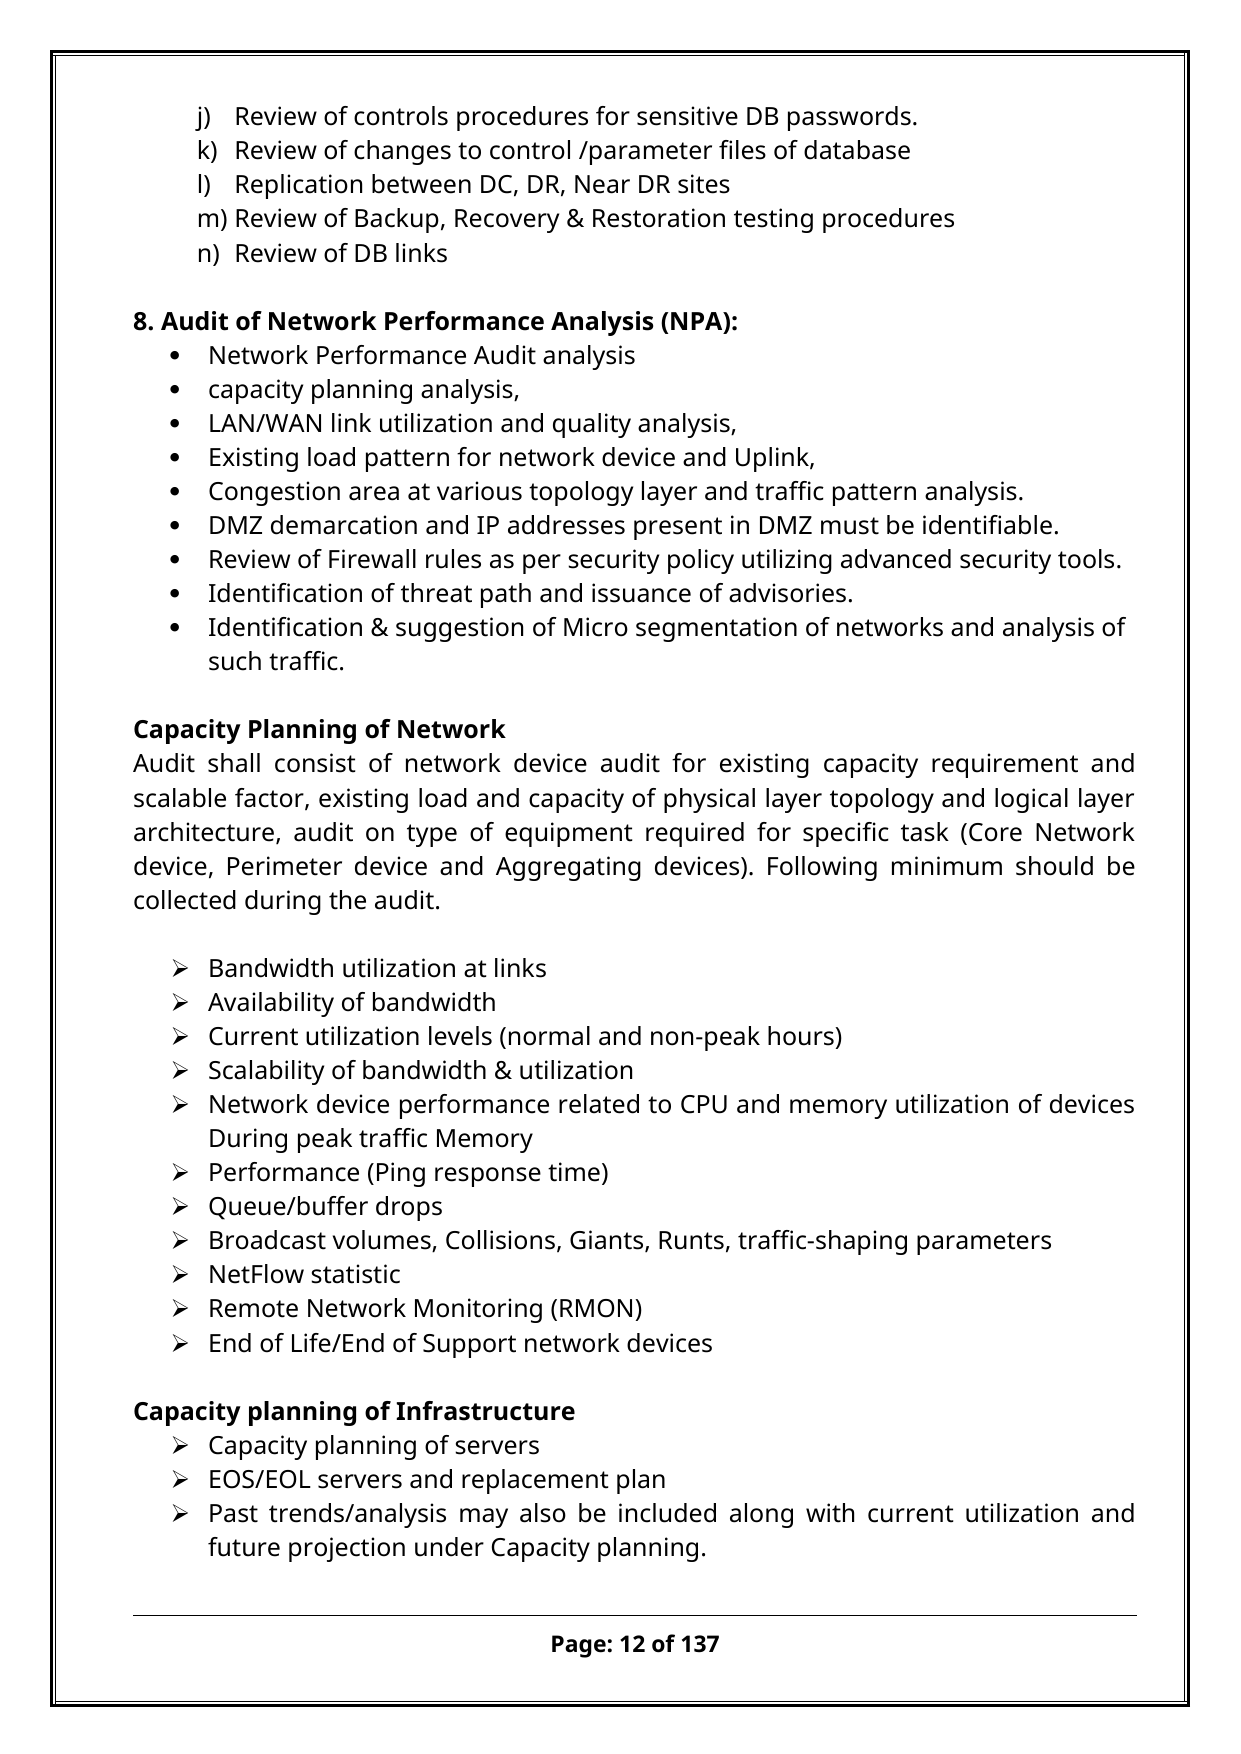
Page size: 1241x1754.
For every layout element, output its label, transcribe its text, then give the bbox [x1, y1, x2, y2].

list Network Performance Audit analysis [170, 337, 1137, 371]
list Review of Backup, Recovery & Restoration testing procedures [197, 201, 1137, 235]
list NetFlow statistic [170, 1257, 1137, 1291]
list Availability of bandwidth [170, 984, 1137, 1019]
list DMZ demarcation and IP addresses present in DMZ must be identifiable. [170, 508, 1137, 542]
text Capacity planning of Infrastructure [133, 1393, 1137, 1427]
text Audit shall consist of network device audit for existing capacity requirement and scalable factor, existing load and capacity of physical layer topology and logical layer architecture, audit on type of equipment required for specific task (Core Network device, Perimeter device and Aggregating devices). Following minimum should be collected during the audit. [133, 746, 1137, 916]
list Scalability of bandwidth & utilization [170, 1053, 1137, 1087]
text Capacity Planning of Network [133, 712, 1137, 746]
list Network device performance related to CPU and memory utilization of devices During peak traffic Memory [170, 1087, 1137, 1155]
list Review of DB links [197, 235, 1137, 269]
list End of Life/End of Support network devices [170, 1325, 1137, 1359]
list Identification of threat path and issuance of advisories. [170, 576, 1137, 610]
list Performance (Ping response time) [170, 1155, 1137, 1189]
list Broadcast volumes, Collisions, Giants, Runts, traffic-shaping parameters [170, 1223, 1137, 1257]
list Review of controls procedures for sensitive DB passwords. [197, 99, 1137, 133]
list Capacity planning of servers [170, 1427, 1137, 1461]
list Remote Network Monitoring (RMON) [170, 1291, 1137, 1325]
list Past trends/analysis may also be included along with current utilization and future projection under Capacity planning. [170, 1496, 1137, 1564]
list Queue/buffer drops [170, 1189, 1137, 1223]
list Identification & suggestion of Micro segmentation of networks and analysis of such traffic. [170, 610, 1137, 678]
list Review of Firewall rules as per security policy utilizing advanced security tools. [170, 542, 1137, 576]
list EOS/EOL servers and replacement plan [170, 1461, 1137, 1496]
list Bandwidth utilization at links [170, 951, 1137, 984]
list Existing load pattern for network device and Uplink, [170, 439, 1137, 474]
list LAN/WAN link utilization and quality analysis, [170, 406, 1137, 439]
list Congestion area at various topology layer and traffic pattern analysis. [170, 474, 1137, 508]
text 8. Audit of Network Performance Analysis (NPA): [133, 303, 1137, 337]
list capacity planning analysis, [170, 371, 1137, 406]
list Current utilization levels (normal and non-peak hours) [170, 1019, 1137, 1053]
list Review of changes to control /parameter files of database [197, 133, 1137, 167]
list Replication between DC, DR, Near DR sites [197, 167, 1137, 201]
